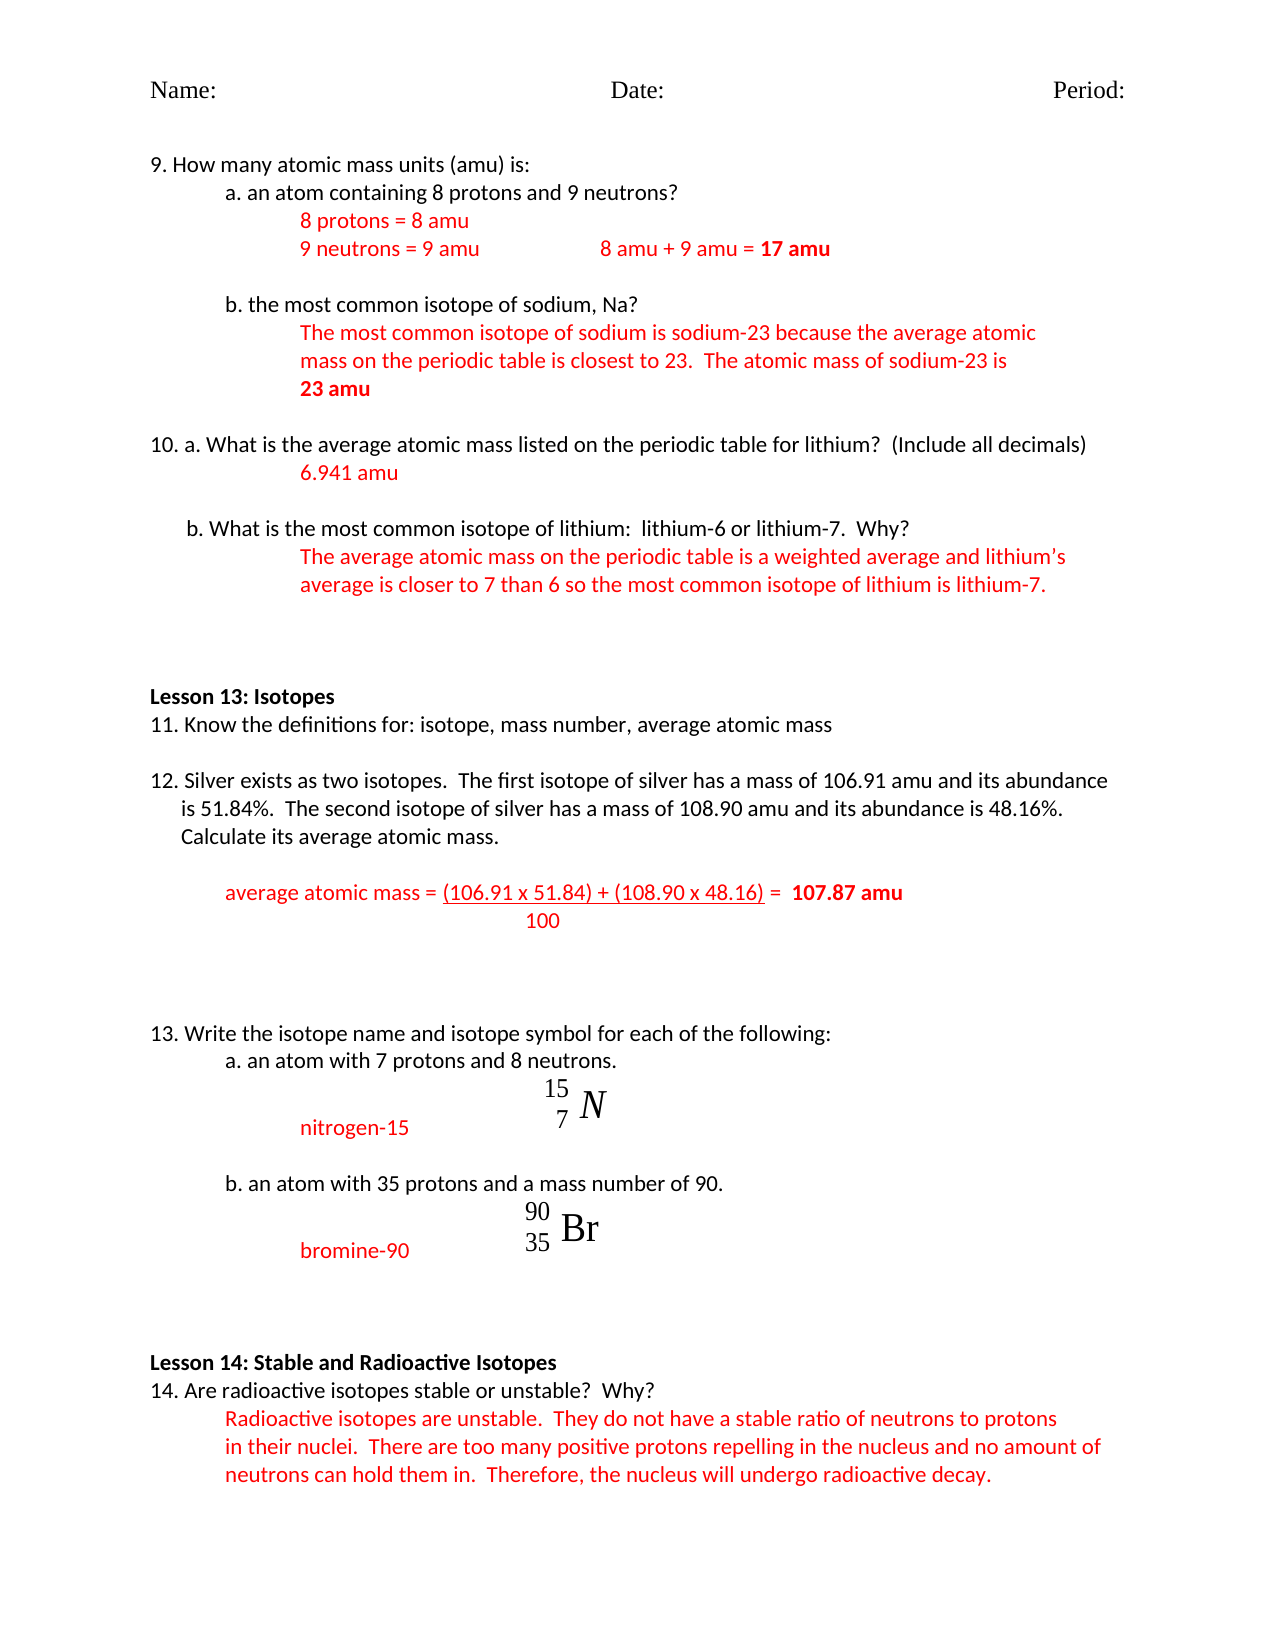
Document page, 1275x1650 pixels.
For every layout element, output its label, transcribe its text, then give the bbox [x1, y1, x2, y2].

text 8 protons = 8 amu [150, 206, 1125, 234]
text 10. a. What is the average atomic mass listed on the periodic table for lithium? (Include all decimals) [150, 430, 1125, 458]
text is 51.84%. The second isotope of silver has a mass of 108.90 amu and its abundance is 48.16%. [150, 794, 1125, 822]
text b. What is the most common isotope of lithium: lithium-6 or lithium-7. Why? [150, 514, 1125, 542]
text 12. Silver exists as two isotopes. The first isotope of silver has a mass of 106.91 amu and its abundance [150, 766, 1125, 794]
text mass on the periodic table is closest to 23. The atomic mass of sodium-23 is [150, 346, 1125, 374]
text b. the most common isotope of sodium, Na? [150, 290, 1125, 318]
text neutrons can hold them in. Therefore, the nucleus will undergo radioactive decay. [150, 1460, 1125, 1488]
text 100 [150, 907, 1125, 934]
text The most common isotope of sodium is sodium-23 because the average atomic [150, 318, 1125, 346]
text in their nuclei. There are too many positive protons repelling in the nucleus and no amount of [150, 1432, 1125, 1460]
text 14. Are radioactive isotopes stable or unstable? Why? [150, 1376, 1125, 1404]
text 23 amu [150, 374, 1125, 402]
text average is closer to 7 than 6 so the most common isotope of lithium is lithium-7. [150, 570, 1125, 598]
text Radioactive isotopes are unstable. They do not have a stable ratio of neutrons to protons [150, 1404, 1125, 1432]
text 13. Write the isotope name and isotope symbol for each of the following: [150, 1019, 1125, 1047]
text Lesson 13: Isotopes [150, 682, 1125, 710]
text average atomic mass = (106.91 x 51.84) + (108.90 x 48.16) = 107.87 amu [150, 878, 1125, 907]
text b. an atom with 35 protons and a mass number of 90. [150, 1169, 1125, 1197]
text Lesson 14: Stable and Radioactive Isotopes [150, 1348, 1125, 1376]
text 9 neutrons = 9 amu 8 amu + 9 amu = 17 amu [150, 234, 1125, 262]
text nitrogen-15 [150, 1075, 1125, 1141]
text 6.941 amu [150, 458, 1125, 486]
text Calculate its average atomic mass. [150, 822, 1125, 851]
text bromine-90 [150, 1197, 1125, 1264]
text The average atomic mass on the periodic table is a weighted average and lithium’s [150, 542, 1125, 570]
text 11. Know the definitions for: isotope, mass number, average atomic mass [150, 710, 1125, 738]
text 9. How many atomic mass units (amu) is: [150, 150, 1125, 178]
text a. an atom with 7 protons and 8 neutrons. [150, 1047, 1125, 1075]
text a. an atom containing 8 protons and 9 neutrons? [150, 178, 1125, 206]
